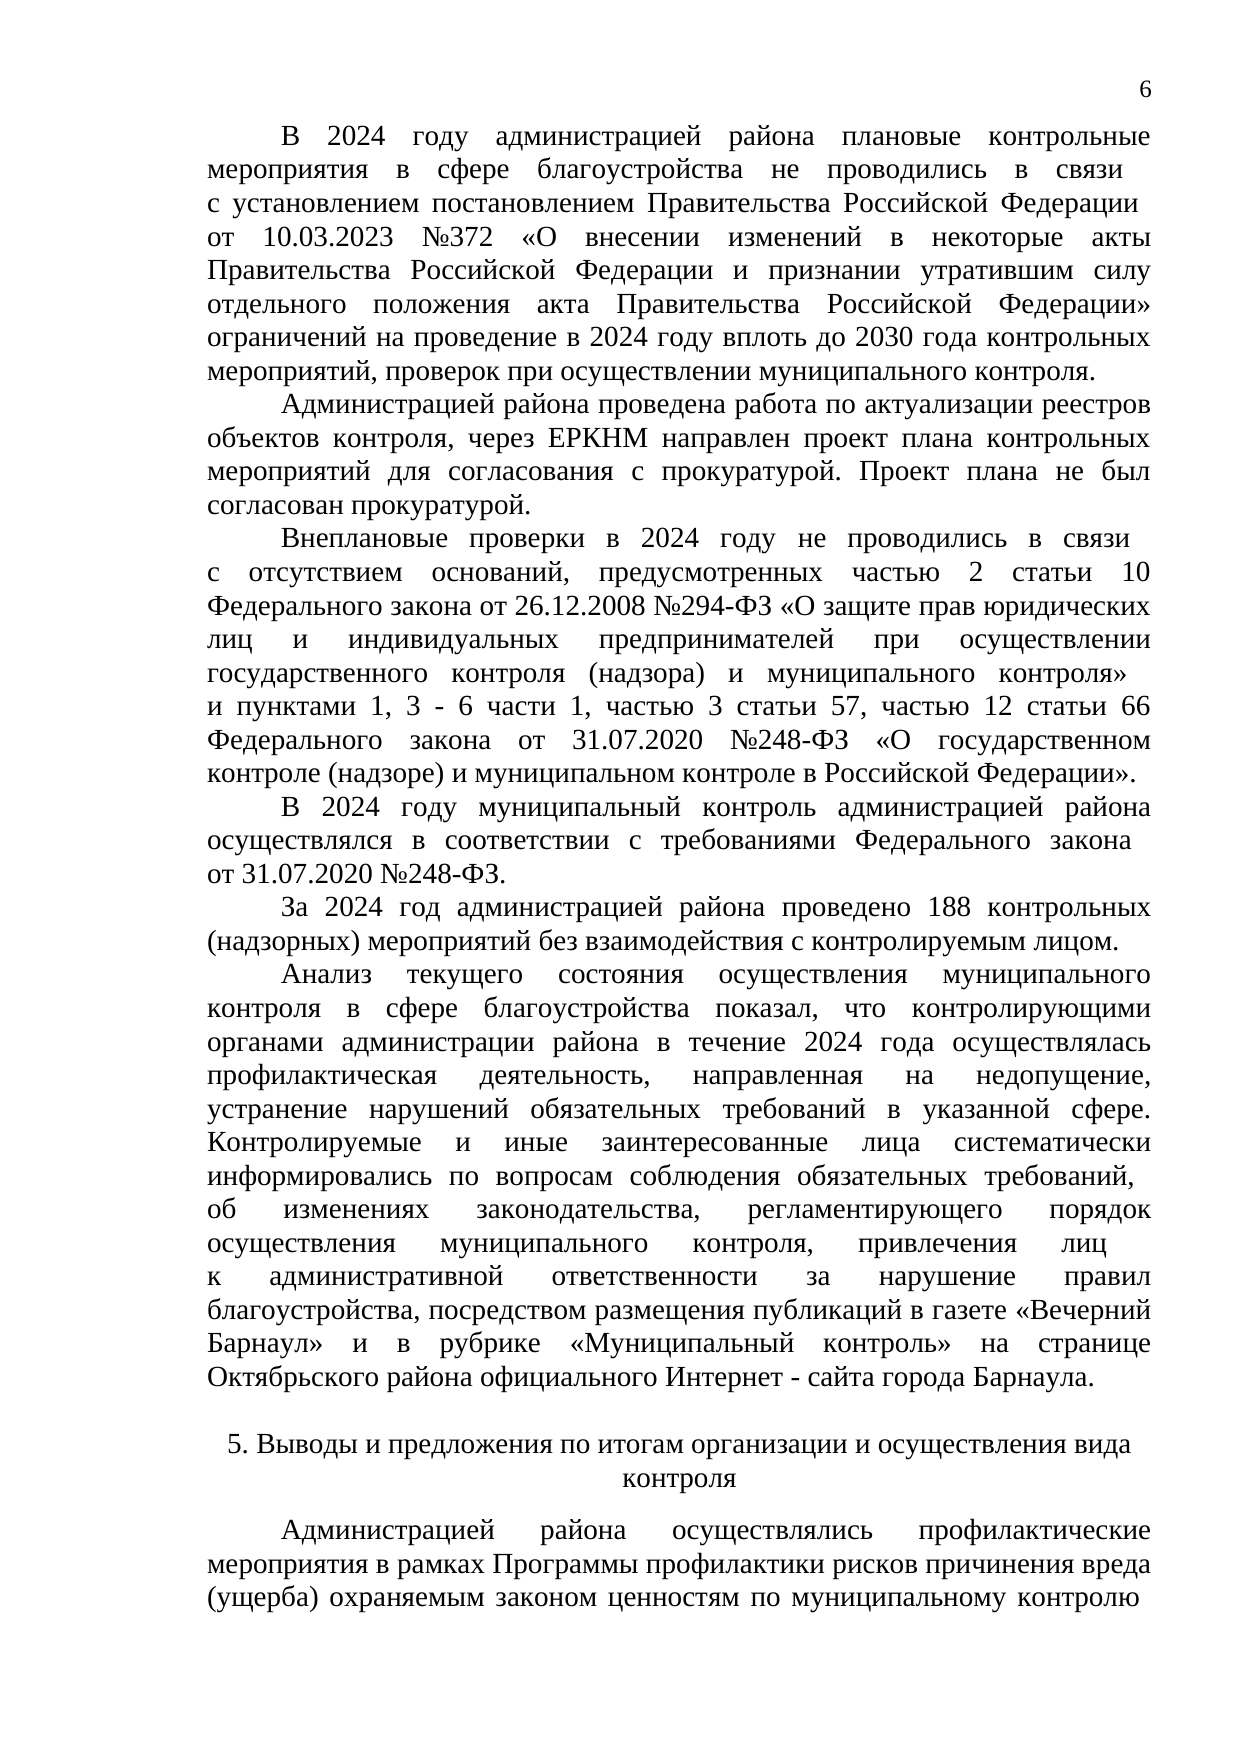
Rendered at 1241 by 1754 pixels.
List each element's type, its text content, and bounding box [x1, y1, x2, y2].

text В 2024 году администрацией района плановые контрольные мероприятия в сфере благоустройства не проводились в связи с установлением постановлением Правительства Российской Федерации от 10.03.2023 №372 «О внесении изменений в некоторые акты Правительства Российской Федерации и признании утратившим силу отдельного положения акта Правительства Российской Федерации» ограничений на проведение в 2024 году вплоть до 2030 года контрольных мероприятий, проверок при осуществлении муниципального контроля. [207, 118, 1152, 386]
text За 2024 год администрацией района проведено 188 контрольных (надзорных) мероприятий без взаимодействия с контролируемым лицом. [207, 889, 1152, 957]
text Администрацией района проведена работа по актуализации реестров объектов контроля, через ЕРКНМ направлен проект плана контрольных мероприятий для согласования с прокуратурой. Проект плана не был согласован прокуратурой. [207, 386, 1152, 521]
text Внеплановые проверки в 2024 году не проводились в связи с отсутствием оснований, предусмотренных частью 2 статьи 10 Федерального закона от 26.12.2008 №294-ФЗ «О защите прав юридических лиц и индивидуальных предпринимателей при осуществлении государственного контроля (надзора) и муниципального контроля» и пунктами 1, 3 - 6 части 1, частью 3 статьи 57, частью 12 статьи 66 Федерального закона от 31.07.2020 №248-ФЗ «О государственном контроле (надзоре) и муниципальном контроле в Российской Федерации». [207, 521, 1152, 789]
text 5. Выводы и предложения по итогам организации и осуществления вида контроля [207, 1426, 1152, 1493]
text Анализ текущего состояния осуществления муниципального контроля в сфере благоустройства показал, что контролирующими органами администрации района в течение 2024 года осуществлялась профилактическая деятельность, направленная на недопущение, устранение нарушений обязательных требований в указанной сфере. Контролируемые и иные заинтересованные лица систематически информировались по вопросам соблюдения обязательных требований, об изменениях законодательства, регламентирующего порядок осуществления муниципального контроля, привлечения лиц к административной ответственности за нарушение правил благоустройства, посредством размещения публикаций в газете «Вечерний Барнаул» и в рубрике «Муниципальный контроль» на странице Октябрьского района официального Интернет - сайта города Барнаула. [207, 957, 1152, 1393]
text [207, 1512, 1152, 1613]
text В 2024 году муниципальный контроль администрацией района осуществлялся в соответствии с требованиями Федерального закона от 31.07.2020 №248-ФЗ. [207, 789, 1152, 889]
